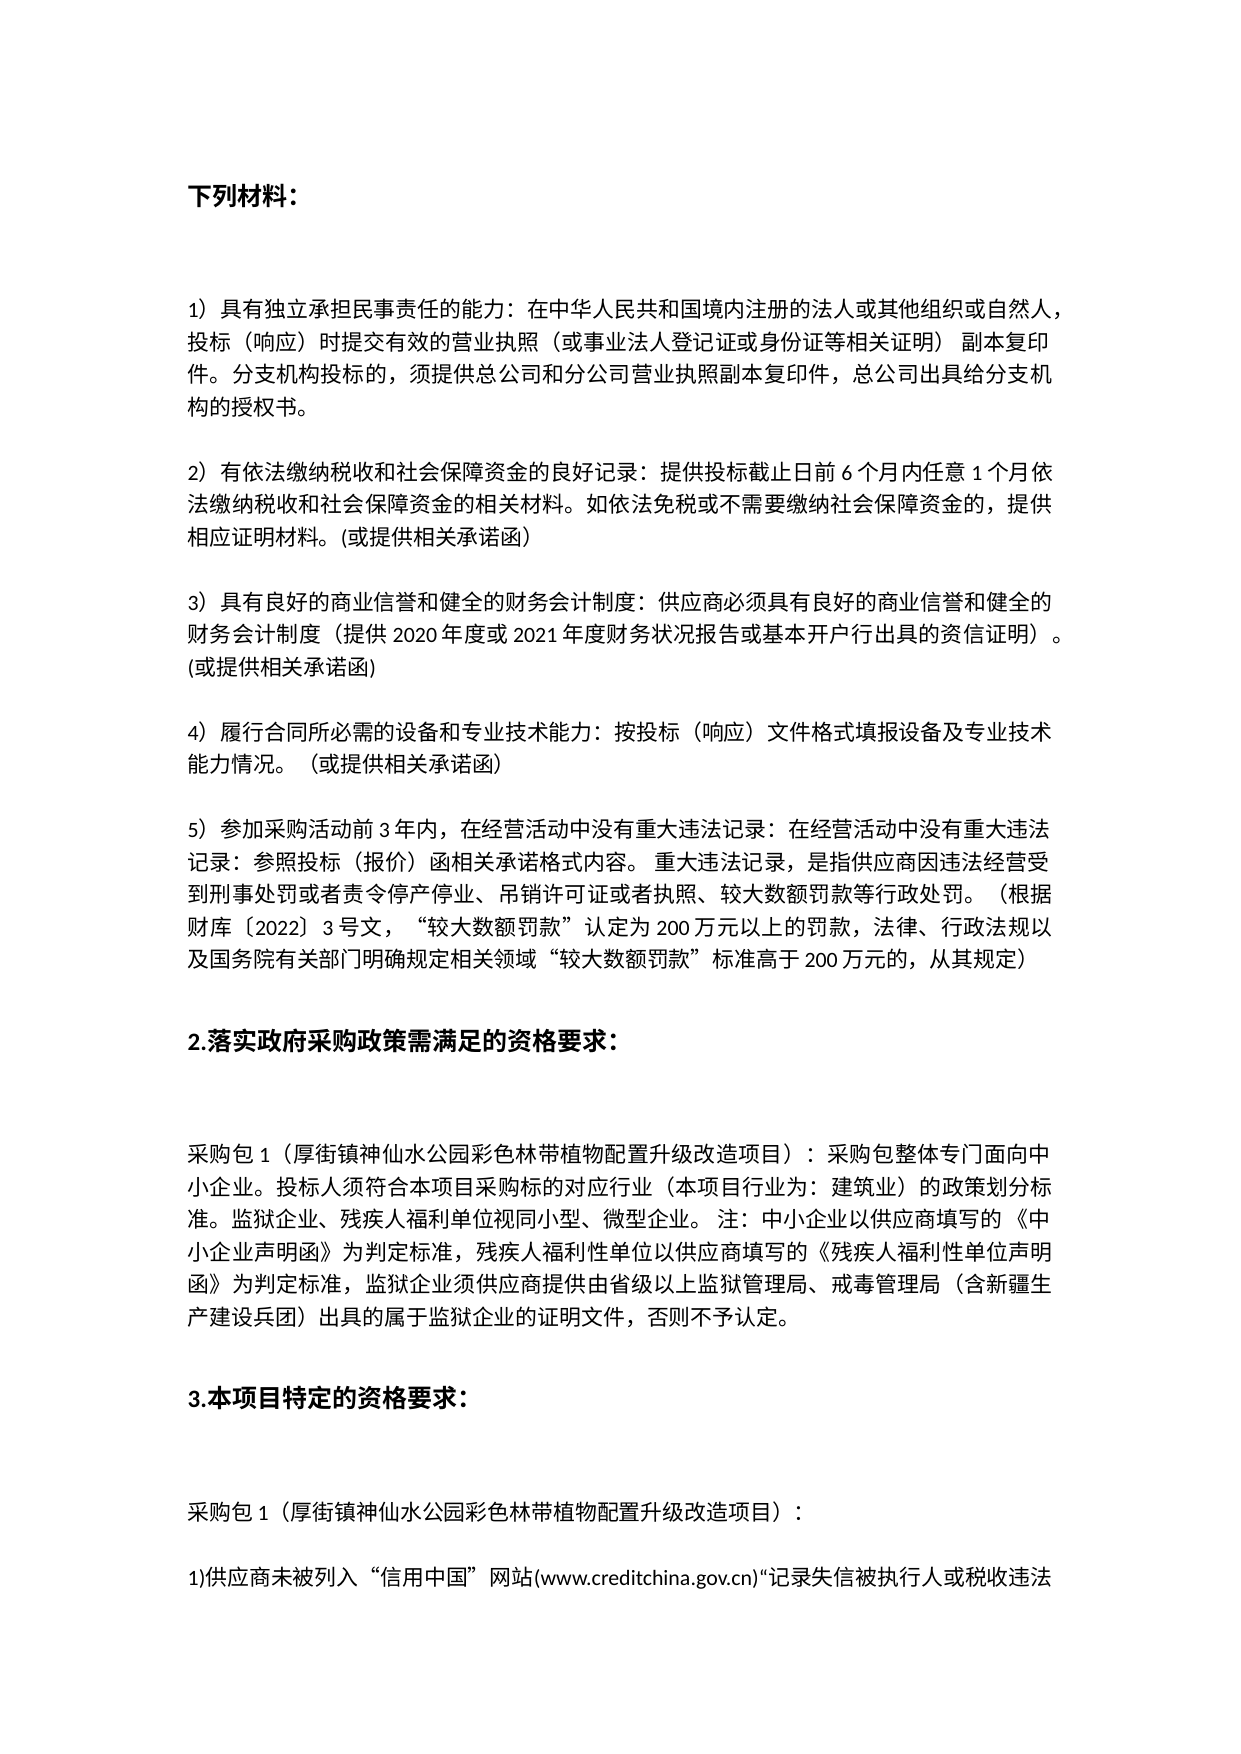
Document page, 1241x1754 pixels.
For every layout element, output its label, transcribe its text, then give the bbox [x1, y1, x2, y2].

text 2）有依法缴纳税收和社会保障资金的良好记录：提供投标截止日前6个月内任意1个月依法缴纳税收和社会保障资金的相关材料。如依法免税或不需要缴纳社会保障资金的，提供相应证明材料。(或提供相关承诺函） [187, 454, 1053, 552]
text 采购包1（厚街镇神仙水公园彩色林带植物配置升级改造项目）：采购包整体专门面向中小企业。投标人须符合本项目采购标的对应行业（本项目行业为：建筑业）的政策划分标准。监狱企业、残疾人福利单位视同小型、微型企业。 注：中小企业以供应商填写的 《中小企业声明函》为判定标准，残疾人福利性单位以供应商填写的《残疾人福利性单位声明函》为判定标准，监狱企业须供应商提供由省级以上监狱管理局、戒毒管理局（含新疆生产建设兵团）出具的属于监狱企业的证明文件，否则不予认定。 [187, 1137, 1053, 1332]
text 1）具有独立承担民事责任的能力：在中华人民共和国境内注册的法人或其他组织或自然人，投标（响应）时提交有效的营业执照（或事业法人登记证或身份证等相关证明） 副本复印件。分支机构投标的，须提供总公司和分公司营业执照副本复印件，总公司出具给分支机构的授权书。 [187, 292, 1053, 422]
text 采购包1（厚街镇神仙水公园彩色林带植物配置升级改造项目）： [187, 1494, 1053, 1527]
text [187, 1559, 1053, 1592]
text 3.本项目特定的资格要求： [187, 1364, 1053, 1429]
text 5）参加采购活动前3年内，在经营活动中没有重大违法记录：在经营活动中没有重大违法记录：参照投标（报价）函相关承诺格式内容。 重大违法记录，是指供应商因违法经营受到刑事处罚或者责令停产停业、吊销许可证或者执照、较大数额罚款等行政处罚。（根据财库〔2022〕3号文，“较大数额罚款”认定为200万元以上的罚款，法律、行政法规以及国务院有关部门明确规定相关领域“较大数额罚款”标准高于200万元的，从其规定） [187, 812, 1053, 974]
text 4）履行合同所必需的设备和专业技术能力：按投标（响应）文件格式填报设备及专业技术能力情况。（或提供相关承诺函） [187, 714, 1053, 779]
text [187, 162, 1053, 227]
text 2.落实政府采购政策需满足的资格要求： [187, 1007, 1053, 1072]
text 3）具有良好的商业信誉和健全的财务会计制度：供应商必须具有良好的商业信誉和健全的财务会计制度（提供2020年度或2021年度财务状况报告或基本开户行出具的资信证明）。(或提供相关承诺函) [187, 584, 1053, 682]
